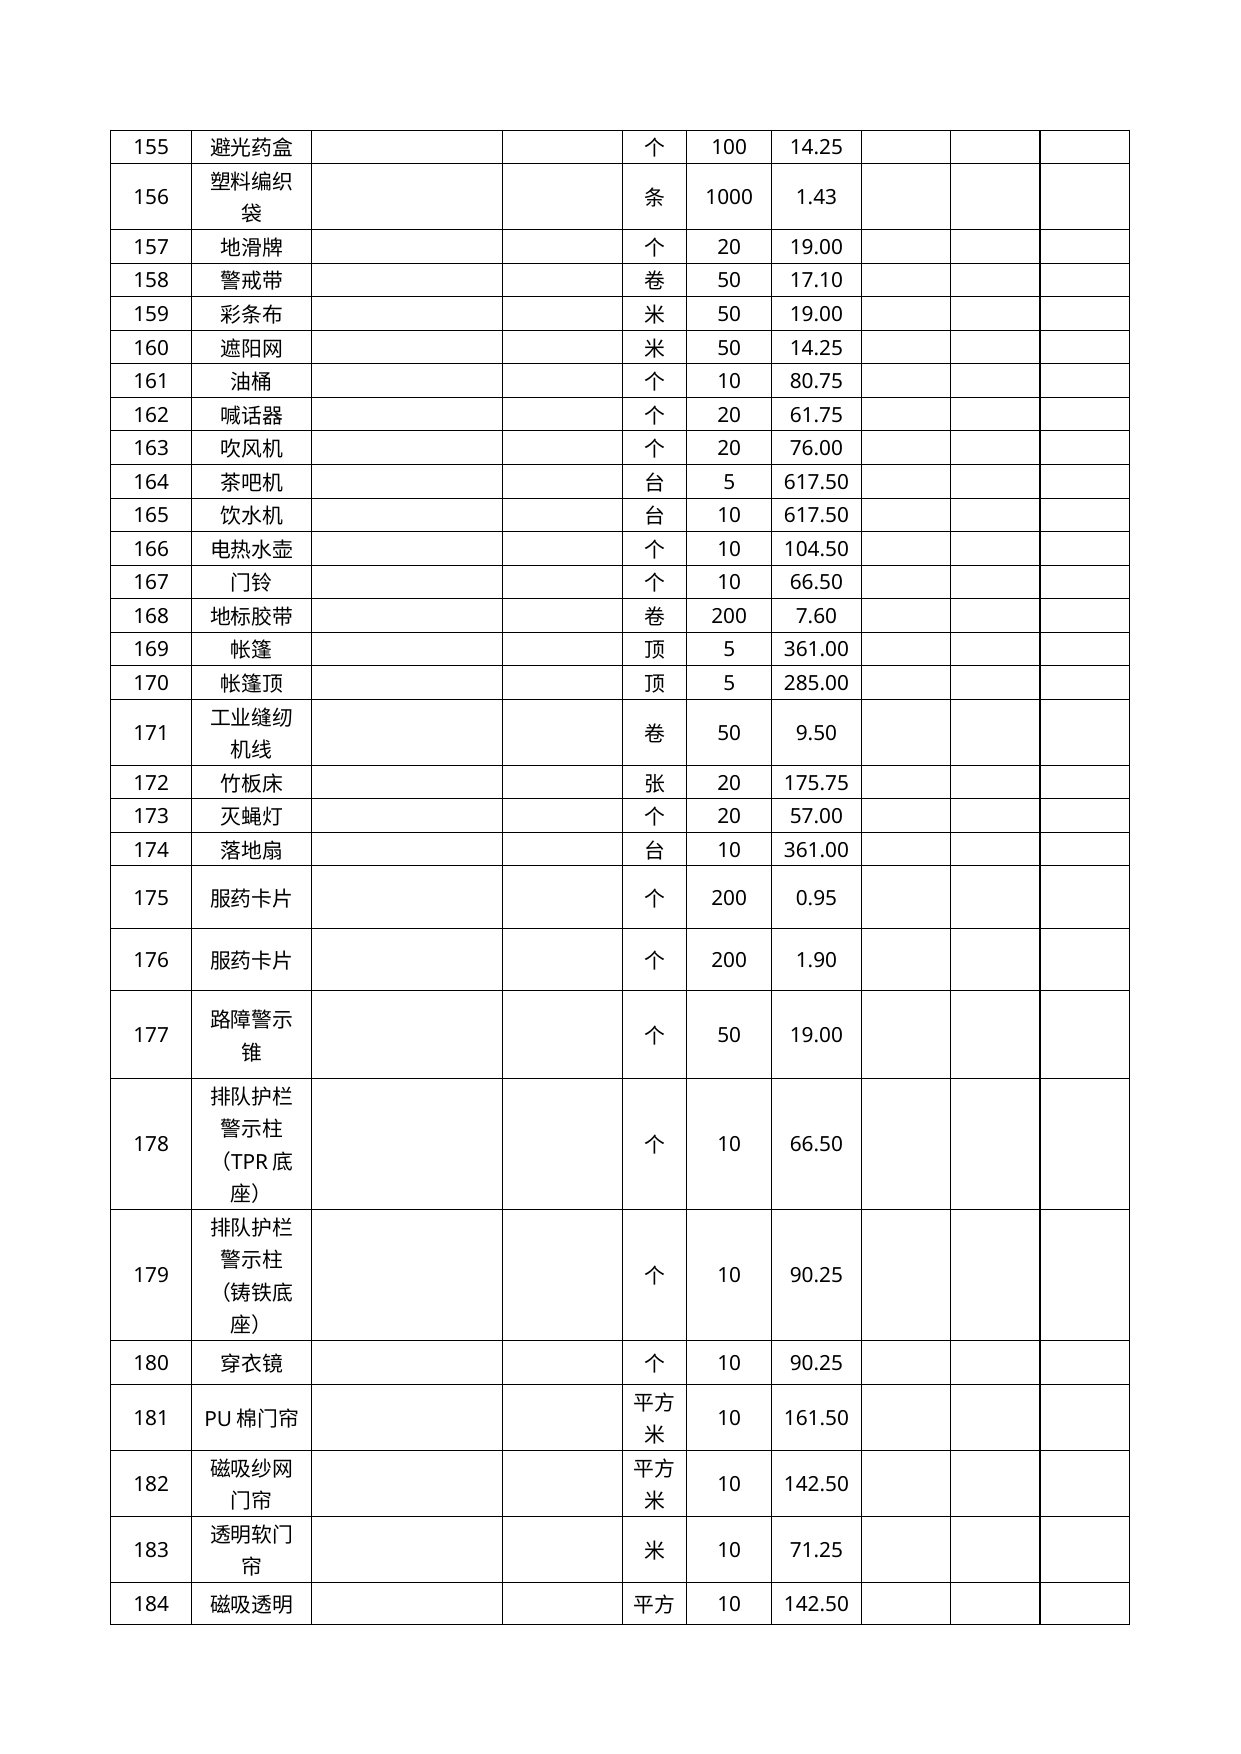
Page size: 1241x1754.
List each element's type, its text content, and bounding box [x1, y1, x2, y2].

table_cell 个 [623, 1210, 686, 1340]
table_cell 台 [623, 499, 686, 531]
table_cell [951, 297, 1039, 330]
table_cell 361.00 [772, 633, 861, 665]
table_cell 57.00 [772, 799, 861, 832]
table_cell 61.75 [772, 398, 861, 430]
table_cell [1041, 164, 1129, 229]
table_cell 顶 [623, 633, 686, 665]
table_cell [312, 398, 502, 430]
table_cell [862, 700, 950, 765]
table_cell [503, 833, 622, 865]
table_cell [503, 799, 622, 832]
table_cell [503, 131, 622, 163]
table_cell 个 [623, 532, 686, 564]
table_cell 20 [687, 398, 771, 430]
table_cell [312, 131, 502, 163]
table_cell 门铃 [192, 566, 311, 598]
table_cell [862, 532, 950, 564]
table_cell 80.75 [772, 364, 861, 397]
table_cell 个 [623, 230, 686, 263]
table_cell 竹板床 [192, 766, 311, 798]
table_cell 米 [623, 297, 686, 330]
table_cell [312, 331, 502, 363]
table_cell 条 [623, 164, 686, 229]
table_cell 161 [111, 364, 191, 397]
table_cell [312, 164, 502, 229]
table_cell [1041, 1341, 1129, 1384]
table_cell 164 [111, 465, 191, 497]
table_cell [312, 465, 502, 497]
table_cell 19.00 [772, 230, 861, 263]
table_cell 个 [623, 866, 686, 928]
table_cell [951, 499, 1039, 531]
table_cell 66.50 [772, 566, 861, 598]
table_cell 个 [623, 566, 686, 598]
table_cell 158 [111, 264, 191, 296]
table_cell 20 [687, 230, 771, 263]
table_cell 178 [111, 1079, 191, 1209]
table_cell [312, 1385, 502, 1450]
table_cell [862, 1517, 950, 1582]
table_cell 彩条布 [192, 297, 311, 330]
table_cell 165 [111, 499, 191, 531]
table_cell [1041, 499, 1129, 531]
table_cell 175.75 [772, 766, 861, 798]
table_cell 142.50 [772, 1451, 861, 1516]
table_cell [503, 499, 622, 531]
table_cell [1041, 297, 1129, 330]
table_cell [503, 297, 622, 330]
table_cell [503, 398, 622, 430]
table_cell 166 [111, 532, 191, 564]
table_cell [951, 700, 1039, 765]
table_cell [1041, 666, 1129, 699]
table_cell [951, 1385, 1039, 1450]
table_cell 50 [687, 297, 771, 330]
table_cell [1041, 331, 1129, 363]
table_cell 200 [687, 929, 771, 990]
table_cell 167 [111, 566, 191, 598]
table_cell [1041, 566, 1129, 598]
table_cell [503, 700, 622, 765]
table_cell 76.00 [772, 431, 861, 464]
table_cell [951, 766, 1039, 798]
table_cell [1041, 532, 1129, 564]
table_cell [312, 766, 502, 798]
table_cell 10 [687, 364, 771, 397]
table_cell 卷 [623, 599, 686, 632]
table_cell 5 [687, 465, 771, 497]
table_cell [862, 331, 950, 363]
table_cell [862, 465, 950, 497]
table_cell 161.50 [772, 1385, 861, 1450]
table_cell 71.25 [772, 1517, 861, 1582]
table_cell [503, 1451, 622, 1516]
table_cell 遮阳网 [192, 331, 311, 363]
table_cell 50 [687, 700, 771, 765]
table_cell 帐篷 [192, 633, 311, 665]
table_cell 19.00 [772, 991, 861, 1078]
table_cell 200 [687, 599, 771, 632]
table_cell 90.25 [772, 1341, 861, 1384]
table_cell [862, 766, 950, 798]
table_cell 个 [623, 364, 686, 397]
table_cell [951, 364, 1039, 397]
table_cell [862, 1451, 950, 1516]
table_cell 米 [623, 1517, 686, 1582]
table_cell [951, 131, 1039, 163]
table_cell [862, 364, 950, 397]
table_cell [312, 700, 502, 765]
table_cell 168 [111, 599, 191, 632]
table_cell 排队护栏警示柱（TPR底座） [192, 1079, 311, 1209]
table_cell [312, 866, 502, 928]
table_cell 100 [687, 131, 771, 163]
table_cell [503, 264, 622, 296]
table_cell [503, 465, 622, 497]
table_cell 90.25 [772, 1210, 861, 1340]
table_cell [862, 1341, 950, 1384]
table_cell 20 [687, 799, 771, 832]
table_cell 个 [623, 929, 686, 990]
table_cell [951, 230, 1039, 263]
table_cell 169 [111, 633, 191, 665]
table_cell 177 [111, 991, 191, 1078]
table_cell 警戒带 [192, 264, 311, 296]
table_cell [951, 633, 1039, 665]
table_cell 617.50 [772, 499, 861, 531]
table_cell [951, 991, 1039, 1078]
table_cell [951, 1341, 1039, 1384]
table_cell [312, 230, 502, 263]
table_cell [1041, 1079, 1129, 1209]
table_cell [951, 666, 1039, 699]
table_cell [862, 799, 950, 832]
table_cell [503, 431, 622, 464]
table_cell [862, 991, 950, 1078]
table_cell [951, 1451, 1039, 1516]
table_cell [862, 297, 950, 330]
table_cell 361.00 [772, 833, 861, 865]
table_cell [312, 599, 502, 632]
table_cell 油桶 [192, 364, 311, 397]
table_cell [1041, 398, 1129, 430]
table_cell [951, 929, 1039, 990]
table_cell [312, 666, 502, 699]
table_cell [503, 230, 622, 263]
table_cell [503, 991, 622, 1078]
table_cell 10 [687, 1583, 771, 1623]
table_cell 5 [687, 666, 771, 699]
table_cell [862, 1079, 950, 1209]
table_cell [1041, 264, 1129, 296]
table_cell 156 [111, 164, 191, 229]
table_cell 个 [623, 799, 686, 832]
table_cell [951, 465, 1039, 497]
table_cell 172 [111, 766, 191, 798]
table_cell [862, 230, 950, 263]
table_cell [1041, 833, 1129, 865]
table_cell 避光药盒 [192, 131, 311, 163]
table_cell [1041, 364, 1129, 397]
table_cell [951, 566, 1039, 598]
table_cell 10 [687, 499, 771, 531]
table_cell [312, 499, 502, 531]
table_cell [862, 164, 950, 229]
table_cell [862, 499, 950, 531]
table_cell [1041, 929, 1129, 990]
table_cell [1041, 465, 1129, 497]
table_cell [1041, 131, 1129, 163]
table_cell [503, 1079, 622, 1209]
table_cell [1041, 991, 1129, 1078]
table_cell [951, 1583, 1039, 1623]
table_cell [312, 799, 502, 832]
table_cell [312, 1079, 502, 1209]
table_cell 10 [687, 1517, 771, 1582]
table_cell [951, 431, 1039, 464]
table_cell 个 [623, 431, 686, 464]
table_cell 163 [111, 431, 191, 464]
table_cell [312, 1341, 502, 1384]
table_cell 排队护栏警示柱（铸铁底座） [192, 1210, 311, 1340]
table_cell 179 [111, 1210, 191, 1340]
table_cell [312, 566, 502, 598]
table_cell [951, 1210, 1039, 1340]
table_cell 平方米 [623, 1451, 686, 1516]
table_cell 10 [687, 1385, 771, 1450]
table_cell [503, 1341, 622, 1384]
table_cell [312, 297, 502, 330]
table_cell [312, 833, 502, 865]
table_cell [862, 264, 950, 296]
table_cell [312, 431, 502, 464]
table_cell 14.25 [772, 131, 861, 163]
table_cell 5 [687, 633, 771, 665]
table_cell 142.50 [772, 1583, 861, 1623]
table_cell [862, 398, 950, 430]
table_cell [312, 1517, 502, 1582]
table_cell 17.10 [772, 264, 861, 296]
table_cell 服药卡片 [192, 929, 311, 990]
table_cell 地标胶带 [192, 599, 311, 632]
table_cell 162 [111, 398, 191, 430]
table_cell [503, 1385, 622, 1450]
table_cell [503, 1210, 622, 1340]
table_cell 19.00 [772, 297, 861, 330]
table_cell [862, 131, 950, 163]
table_cell 个 [623, 1341, 686, 1384]
table_cell 184 [111, 1583, 191, 1623]
table_cell [951, 532, 1039, 564]
table_cell [1041, 1583, 1129, 1623]
table_cell [503, 1517, 622, 1582]
table_cell [503, 364, 622, 397]
table_cell [1041, 866, 1129, 928]
table_cell 176 [111, 929, 191, 990]
table_cell 170 [111, 666, 191, 699]
table_cell [1041, 1517, 1129, 1582]
table_cell [862, 599, 950, 632]
table_cell [951, 331, 1039, 363]
table_cell [503, 633, 622, 665]
table_cell 20 [687, 431, 771, 464]
table_cell [312, 929, 502, 990]
table_cell [862, 1210, 950, 1340]
table_cell 10 [687, 566, 771, 598]
table_cell [1041, 1451, 1129, 1516]
table_cell [862, 1385, 950, 1450]
table_cell [503, 929, 622, 990]
table_cell [503, 599, 622, 632]
table_cell 10 [687, 532, 771, 564]
table_cell [1041, 799, 1129, 832]
table_cell 0.95 [772, 866, 861, 928]
table_cell 10 [687, 833, 771, 865]
table_cell [951, 833, 1039, 865]
table_cell 顶 [623, 666, 686, 699]
table_cell [312, 633, 502, 665]
table_cell 181 [111, 1385, 191, 1450]
table_cell 帐篷顶 [192, 666, 311, 699]
table_cell 饮水机 [192, 499, 311, 531]
table_cell [1041, 766, 1129, 798]
table_cell 285.00 [772, 666, 861, 699]
table_cell 10 [687, 1451, 771, 1516]
table_cell [951, 164, 1039, 229]
table_cell 7.60 [772, 599, 861, 632]
table_cell 灭蝇灯 [192, 799, 311, 832]
table_cell 182 [111, 1451, 191, 1516]
table_cell [951, 1079, 1039, 1209]
table_cell 50 [687, 264, 771, 296]
table_cell [503, 566, 622, 598]
table_cell [503, 866, 622, 928]
table_cell 个 [623, 1079, 686, 1209]
table_cell [1041, 599, 1129, 632]
table_cell 茶吧机 [192, 465, 311, 497]
table_cell PU棉门帘 [192, 1385, 311, 1450]
table_cell 1000 [687, 164, 771, 229]
table_cell [951, 799, 1039, 832]
table_cell 175 [111, 866, 191, 928]
table_cell 155 [111, 131, 191, 163]
table_cell [1041, 1385, 1129, 1450]
table_cell 米 [623, 331, 686, 363]
table_cell [951, 1517, 1039, 1582]
table_cell [312, 364, 502, 397]
table_cell 吹风机 [192, 431, 311, 464]
table_cell 9.50 [772, 700, 861, 765]
table_cell [951, 866, 1039, 928]
table_cell 159 [111, 297, 191, 330]
table_cell 服药卡片 [192, 866, 311, 928]
table_cell 磁吸纱网门帘 [192, 1451, 311, 1516]
table_cell 50 [687, 331, 771, 363]
table_cell [503, 666, 622, 699]
table_cell 卷 [623, 700, 686, 765]
table_cell 10 [687, 1210, 771, 1340]
table_cell [312, 1451, 502, 1516]
table_cell 66.50 [772, 1079, 861, 1209]
table_cell 10 [687, 1341, 771, 1384]
table_cell 20 [687, 766, 771, 798]
table_cell 落地扇 [192, 833, 311, 865]
table_cell [503, 164, 622, 229]
table_cell [1041, 1210, 1129, 1340]
table_cell [312, 264, 502, 296]
table_cell 台 [623, 465, 686, 497]
table_cell 617.50 [772, 465, 861, 497]
table_cell [862, 431, 950, 464]
table_cell 173 [111, 799, 191, 832]
table_cell 个 [623, 991, 686, 1078]
table_cell [1041, 230, 1129, 263]
table_cell 磁吸透明门帘 [192, 1583, 311, 1623]
table_cell 电热水壶 [192, 532, 311, 564]
table_cell [862, 833, 950, 865]
table_cell 10 [687, 1079, 771, 1209]
table_cell 157 [111, 230, 191, 263]
table_cell 174 [111, 833, 191, 865]
table_cell [862, 566, 950, 598]
table_cell 50 [687, 991, 771, 1078]
table_cell [503, 331, 622, 363]
table_cell [312, 532, 502, 564]
table_cell [951, 264, 1039, 296]
table_cell 160 [111, 331, 191, 363]
table_cell [862, 1583, 950, 1623]
table_cell [1041, 633, 1129, 665]
table_cell 平方米 [623, 1385, 686, 1450]
table_cell 171 [111, 700, 191, 765]
table_cell [312, 1583, 502, 1623]
table_cell 14.25 [772, 331, 861, 363]
table_cell 路障警示锥 [192, 991, 311, 1078]
table_cell 个 [623, 131, 686, 163]
table_cell 透明软门帘 [192, 1517, 311, 1582]
table_cell [503, 766, 622, 798]
table_cell [1041, 700, 1129, 765]
table_cell [312, 1210, 502, 1340]
table_cell 200 [687, 866, 771, 928]
table_cell 1.43 [772, 164, 861, 229]
table_cell 张 [623, 766, 686, 798]
table_cell [1041, 431, 1129, 464]
table_cell [312, 991, 502, 1078]
table_cell 平方米 [623, 1583, 686, 1623]
table_cell [862, 666, 950, 699]
table_cell 喊话器 [192, 398, 311, 430]
table_cell 180 [111, 1341, 191, 1384]
table_cell [951, 398, 1039, 430]
table_cell 穿衣镜 [192, 1341, 311, 1384]
table_cell [862, 633, 950, 665]
table_cell 塑料编织袋 [192, 164, 311, 229]
table_cell 地滑牌 [192, 230, 311, 263]
table_cell [503, 532, 622, 564]
table_cell [862, 929, 950, 990]
table_cell 1.90 [772, 929, 861, 990]
table_cell [862, 866, 950, 928]
table_cell 台 [623, 833, 686, 865]
table_cell [503, 1583, 622, 1623]
table_cell 卷 [623, 264, 686, 296]
table_cell 个 [623, 398, 686, 430]
table_cell 104.50 [772, 532, 861, 564]
table_cell 工业缝纫机线 [192, 700, 311, 765]
table_cell [951, 599, 1039, 632]
table_cell 183 [111, 1517, 191, 1582]
